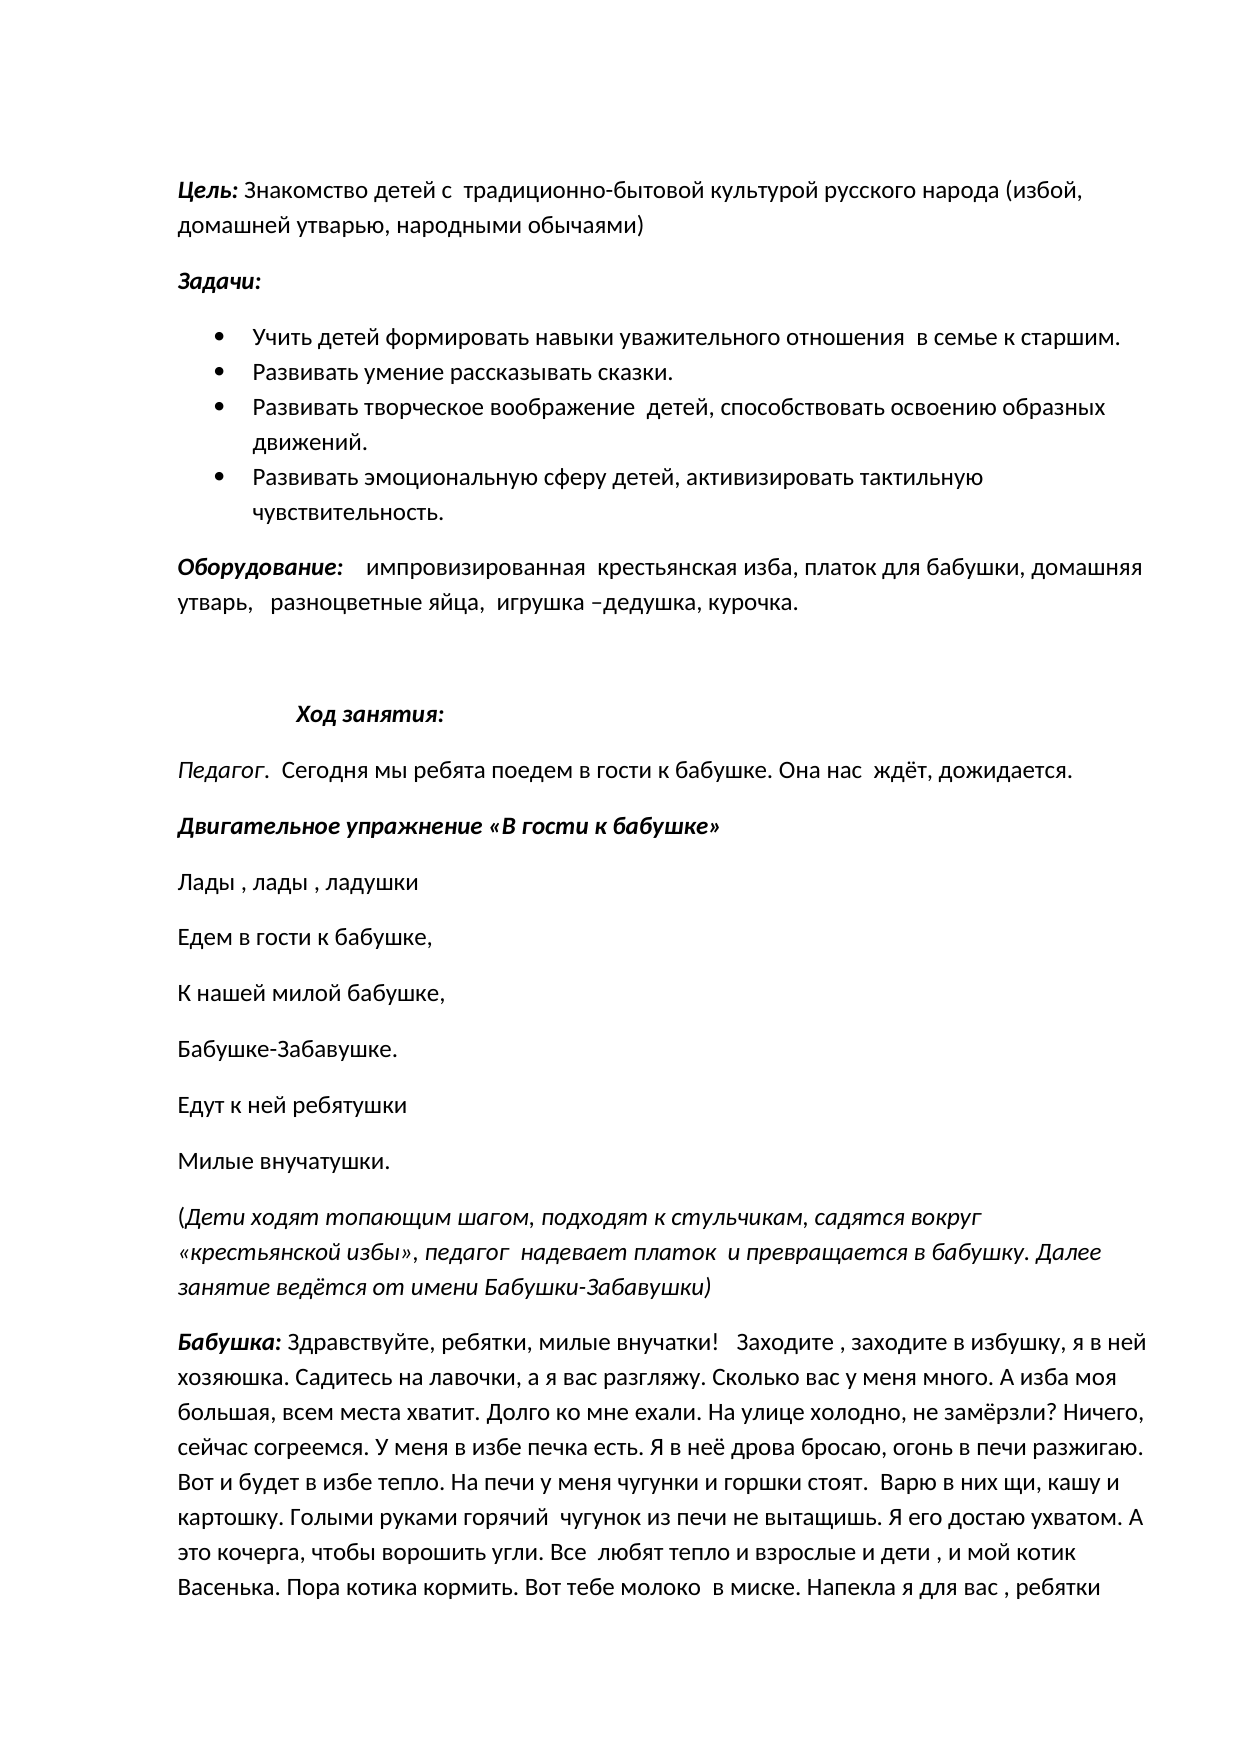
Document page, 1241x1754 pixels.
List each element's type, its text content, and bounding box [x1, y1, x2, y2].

text Едут к ней ребятушки [177, 1089, 1152, 1119]
text (Дети ходят топающим шагом, подходят к стульчикам, садятся вокруг «крестьянской избы», педагог надевает платок и превращается в бабушку. Далее занятие ведётся от имени Бабушки-Забавушки) [177, 1201, 1152, 1301]
text Оборудование: импровизированная крестьянская изба, платок для бабушки, домашняя утварь, разноцветные яйца, игрушка –дедушка, курочка. [177, 551, 1152, 617]
text К нашей милой бабушке, [177, 977, 1152, 1008]
list Развивать умение рассказывать сказки. [215, 356, 1152, 386]
list Развивать эмоциональную сферу детей, активизировать тактильную чувствительность. [215, 461, 1152, 526]
text Педагог. Сегодня мы ребята поедем в гости к бабушке. Она нас ждёт, дожидается. [177, 754, 1152, 784]
text Ход занятия: [177, 698, 1152, 729]
text Лады , лады , ладушки [177, 866, 1152, 896]
list Развивать творческое воображение детей, способствовать освоению образных движений. [215, 391, 1152, 456]
text Задачи: [177, 265, 1152, 295]
text Цель: Знакомство детей с традиционно-бытовой культурой русского народа (избой, домашней утварью, народными обычаями) [177, 174, 1152, 239]
text Бабушке-Забавушке. [177, 1033, 1152, 1064]
text Двигательное упражнение «В гости к бабушке» [177, 810, 1152, 840]
text Милые внучатушки. [177, 1145, 1152, 1175]
list Учить детей формировать навыки уважительного отношения в семье к старшим. [215, 321, 1152, 351]
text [177, 1326, 1152, 1602]
text Едем в гости к бабушке, [177, 921, 1152, 952]
